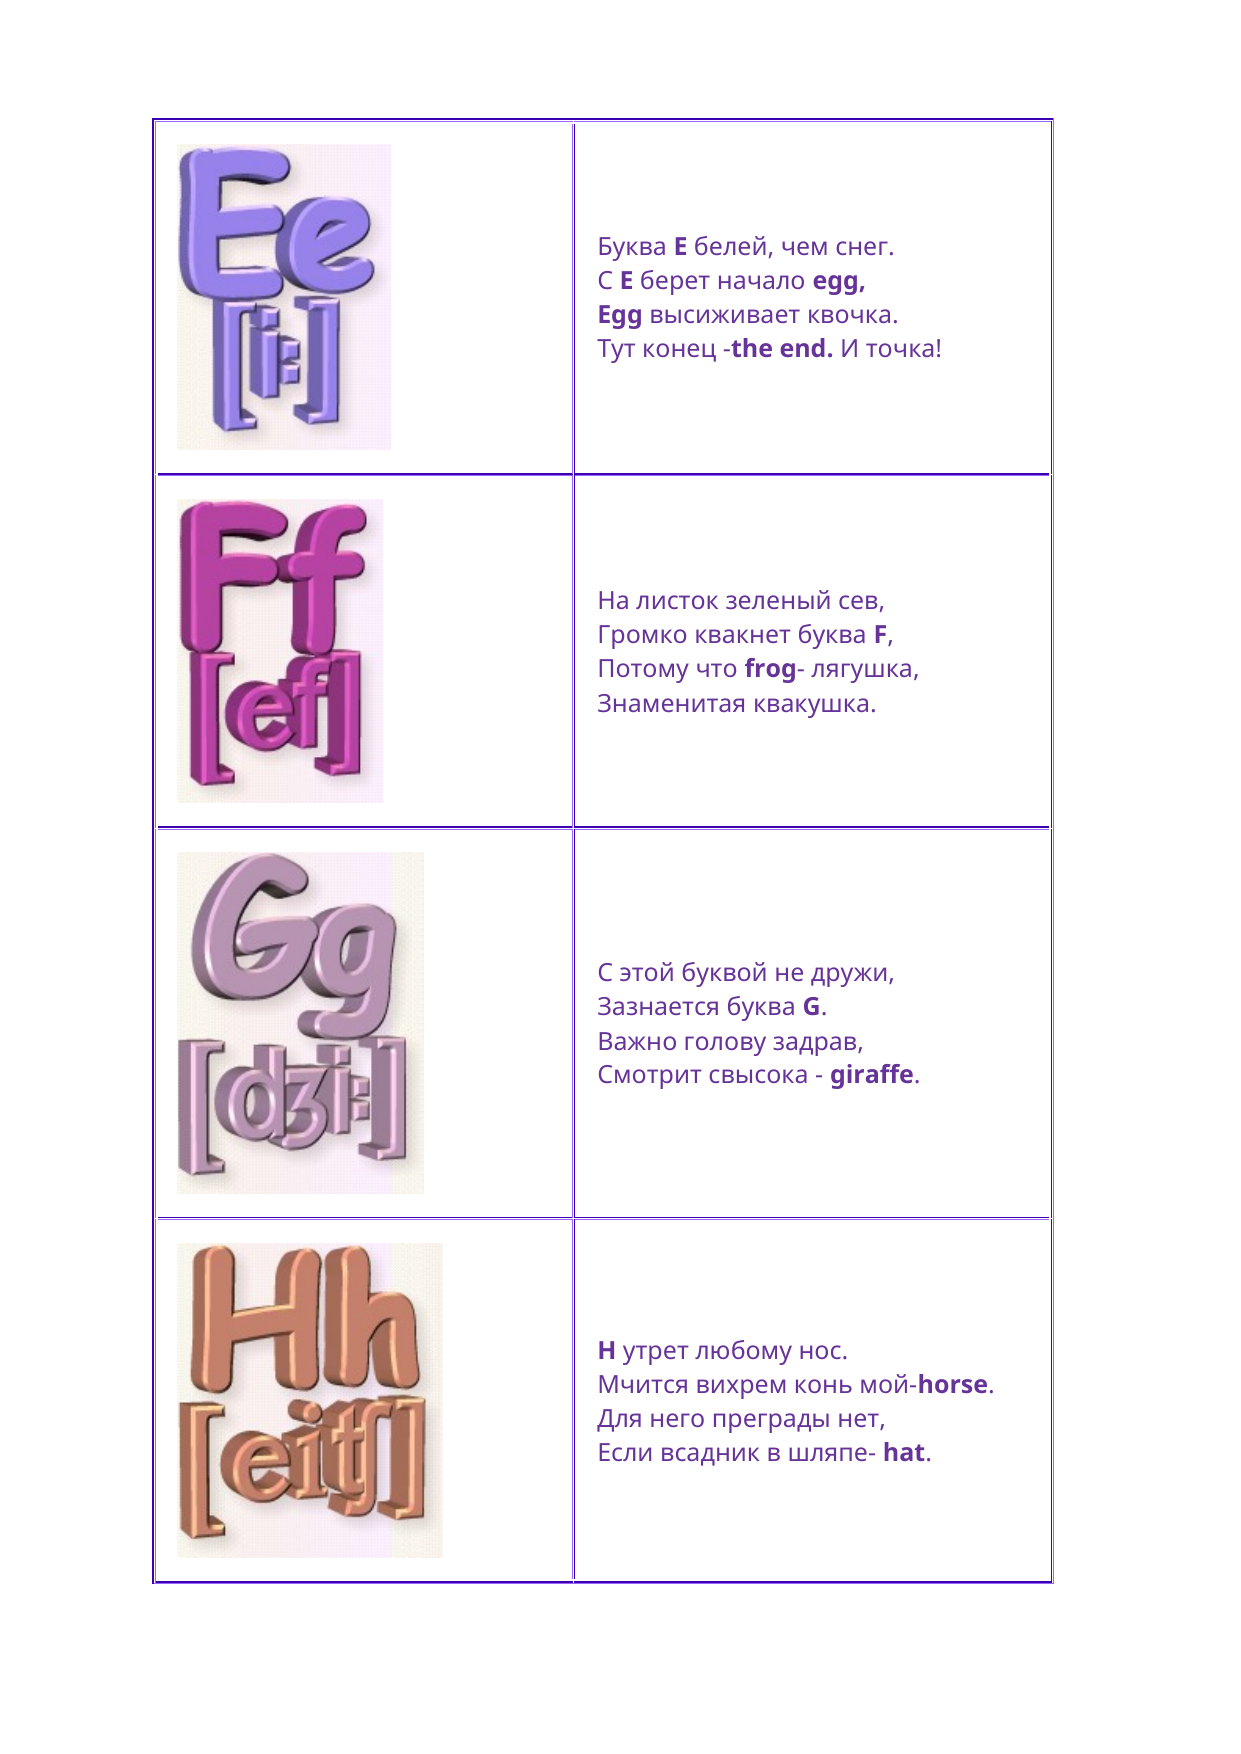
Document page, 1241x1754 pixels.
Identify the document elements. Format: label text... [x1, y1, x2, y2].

picture [177, 852, 424, 1194]
table_cell С этой буквой не дружи, Зазнается буква G. Важно голову задрав, Смотрит свысока - giraffe. [575, 826, 1051, 1217]
table_cell [156, 122, 574, 473]
table_cell [156, 826, 572, 1217]
table_cell На листок зеленый сев, Громко квакнет буква F, Потому что frog- лягушка, Знаменитая квакушка. [575, 473, 1052, 826]
table_cell Буква Е белей, чем снег. С Е берет начало egg, Egg высиживает квочка. Тут конец -the end. И точка! [574, 122, 1051, 473]
table_cell H утрет любому нос. Мчится вихрем конь мой-horse. Для него преграды нет, Если всадник в шляпе- hat. [574, 1217, 1052, 1581]
table_cell [154, 1217, 574, 1581]
picture [177, 144, 392, 450]
picture [177, 1243, 443, 1558]
picture [177, 499, 384, 803]
table_cell [154, 473, 572, 826]
